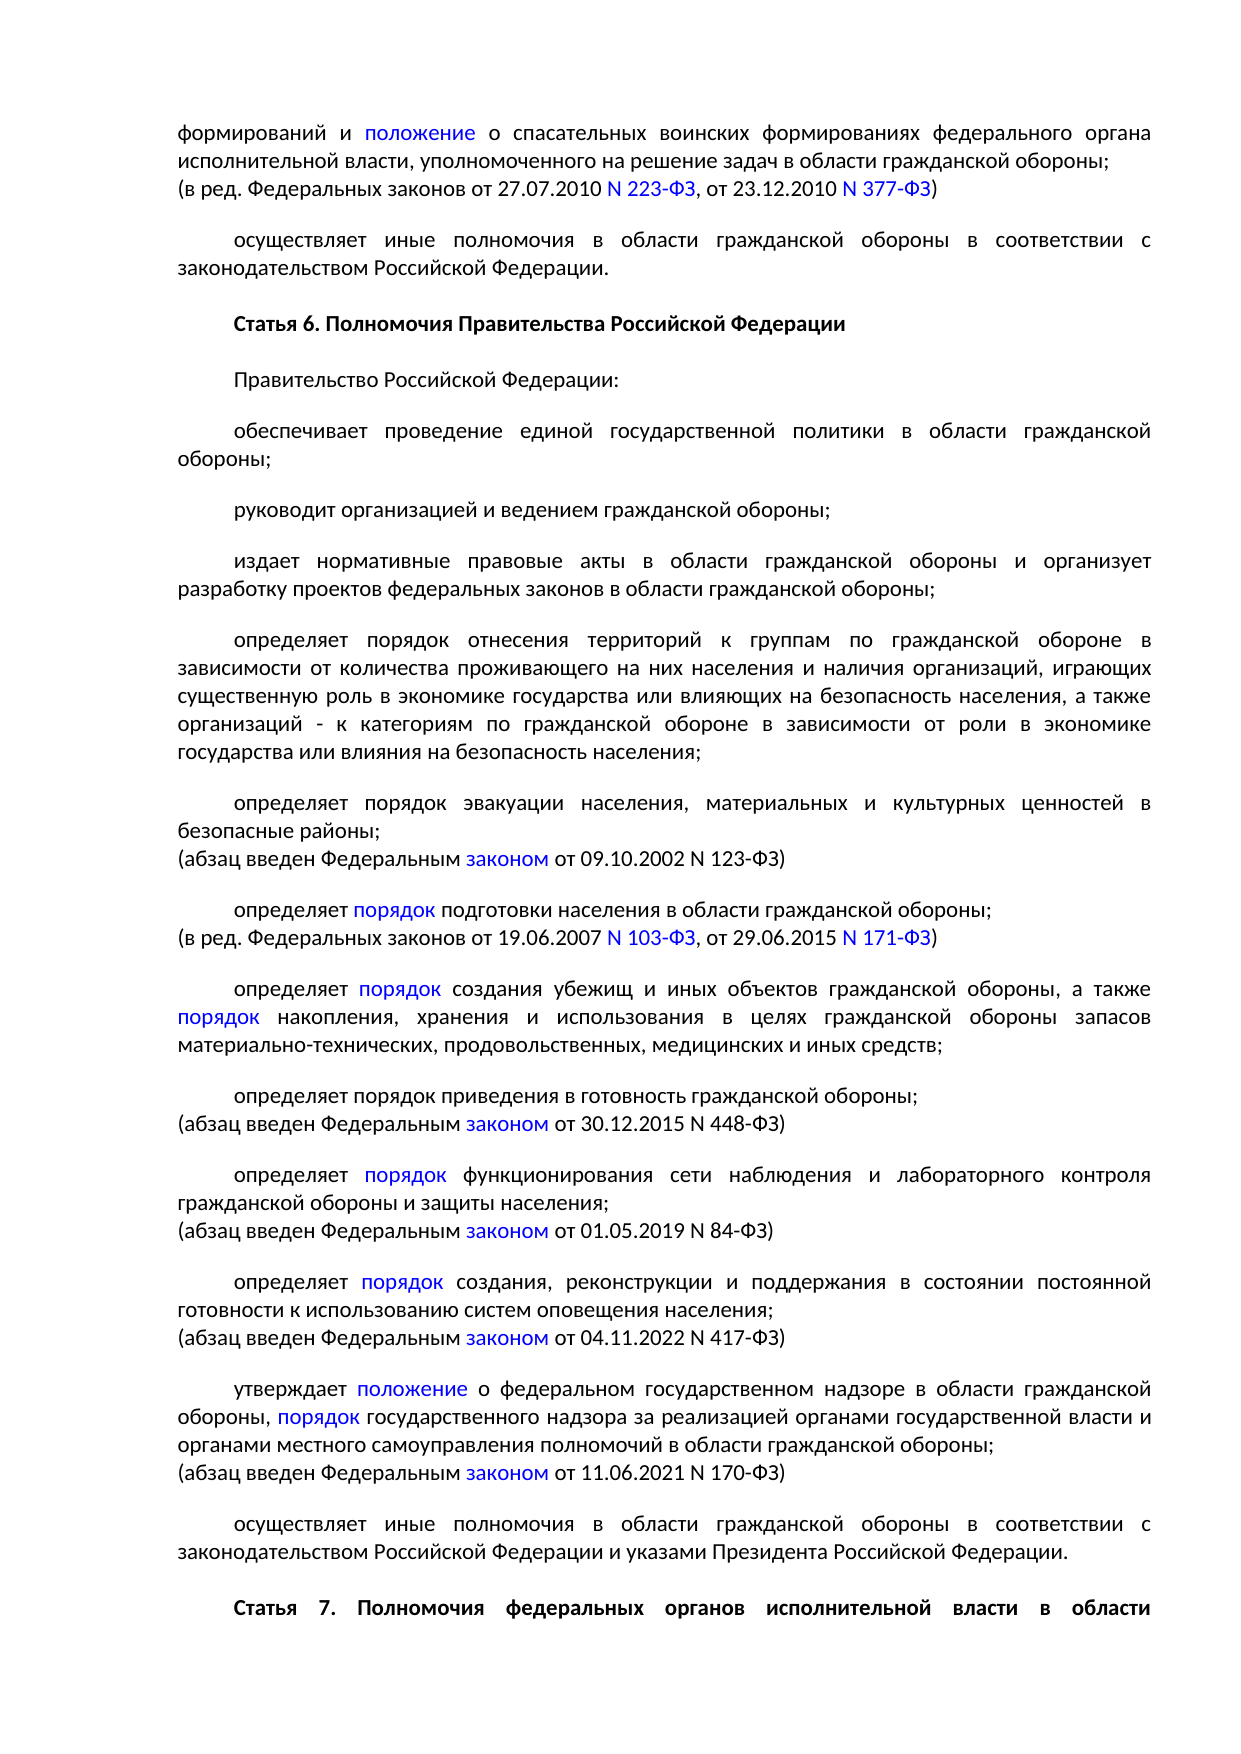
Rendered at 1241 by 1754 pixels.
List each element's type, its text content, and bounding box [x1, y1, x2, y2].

text определяет порядок приведения в готовность гражданской обороны; [177, 1081, 1152, 1109]
text обеспечивает проведение единой государственной политики в области гражданской обороны; [177, 416, 1152, 472]
text (в ред. Федеральных законов от 19.06.2007 N 103-ФЗ, от 29.06.2015 N 171-ФЗ) [177, 923, 1152, 951]
text определяет порядок отнесения территорий к группам по гражданской обороне в зависимости от количества проживающего на них населения и наличия организаций, играющих существенную роль в экономике государства или влияющих на безопасность населения, а также организаций - к категориям по гражданской обороне в зависимости от роли в экономике государства или влияния на безопасность населения; [177, 625, 1152, 765]
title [177, 1593, 1152, 1621]
text осуществляет иные полномочия в области гражданской обороны в соответствии с законодательством Российской Федерации и указами Президента Российской Федерации. [177, 1509, 1152, 1565]
text осуществляет иные полномочия в области гражданской обороны в соответствии с законодательством Российской Федерации. [177, 225, 1152, 281]
text утверждает положение о федеральном государственном надзоре в области гражданской обороны, порядок государственного надзора за реализацией органами государственной власти и органами местного самоуправления полномочий в области гражданской обороны; [177, 1374, 1152, 1458]
text (абзац введен Федеральным законом от 04.11.2022 N 417-ФЗ) [177, 1323, 1152, 1351]
text (абзац введен Федеральным законом от 01.05.2019 N 84-ФЗ) [177, 1216, 1152, 1244]
text (в ред. Федеральных законов от 27.07.2010 N 223-ФЗ, от 23.12.2010 N 377-ФЗ) [177, 174, 1152, 202]
text Правительство Российской Федерации: [177, 365, 1152, 393]
text определяет порядок создания убежищ и иных объектов гражданской обороны, а также порядок накопления, хранения и использования в целях гражданской обороны запасов материально-технических, продовольственных, медицинских и иных средств; [177, 974, 1152, 1058]
text определяет порядок эвакуации населения, материальных и культурных ценностей в безопасные районы; [177, 788, 1152, 844]
text определяет порядок функционирования сети наблюдения и лабораторного контроля гражданской обороны и защиты населения; [177, 1160, 1152, 1216]
title Статья 6. Полномочия Правительства Российской Федерации [177, 309, 1152, 337]
text издает нормативные правовые акты в области гражданской обороны и организует разработку проектов федеральных законов в области гражданской обороны; [177, 546, 1152, 602]
text (абзац введен Федеральным законом от 11.06.2021 N 170-ФЗ) [177, 1458, 1152, 1486]
text руководит организацией и ведением гражданской обороны; [177, 495, 1152, 523]
text (абзац введен Федеральным законом от 30.12.2015 N 448-ФЗ) [177, 1109, 1152, 1137]
text определяет порядок подготовки населения в области гражданской обороны; [177, 895, 1152, 923]
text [177, 118, 1152, 174]
text определяет порядок создания, реконструкции и поддержания в состоянии постоянной готовности к использованию систем оповещения населения; [177, 1267, 1152, 1323]
text (абзац введен Федеральным законом от 09.10.2002 N 123-ФЗ) [177, 844, 1152, 872]
